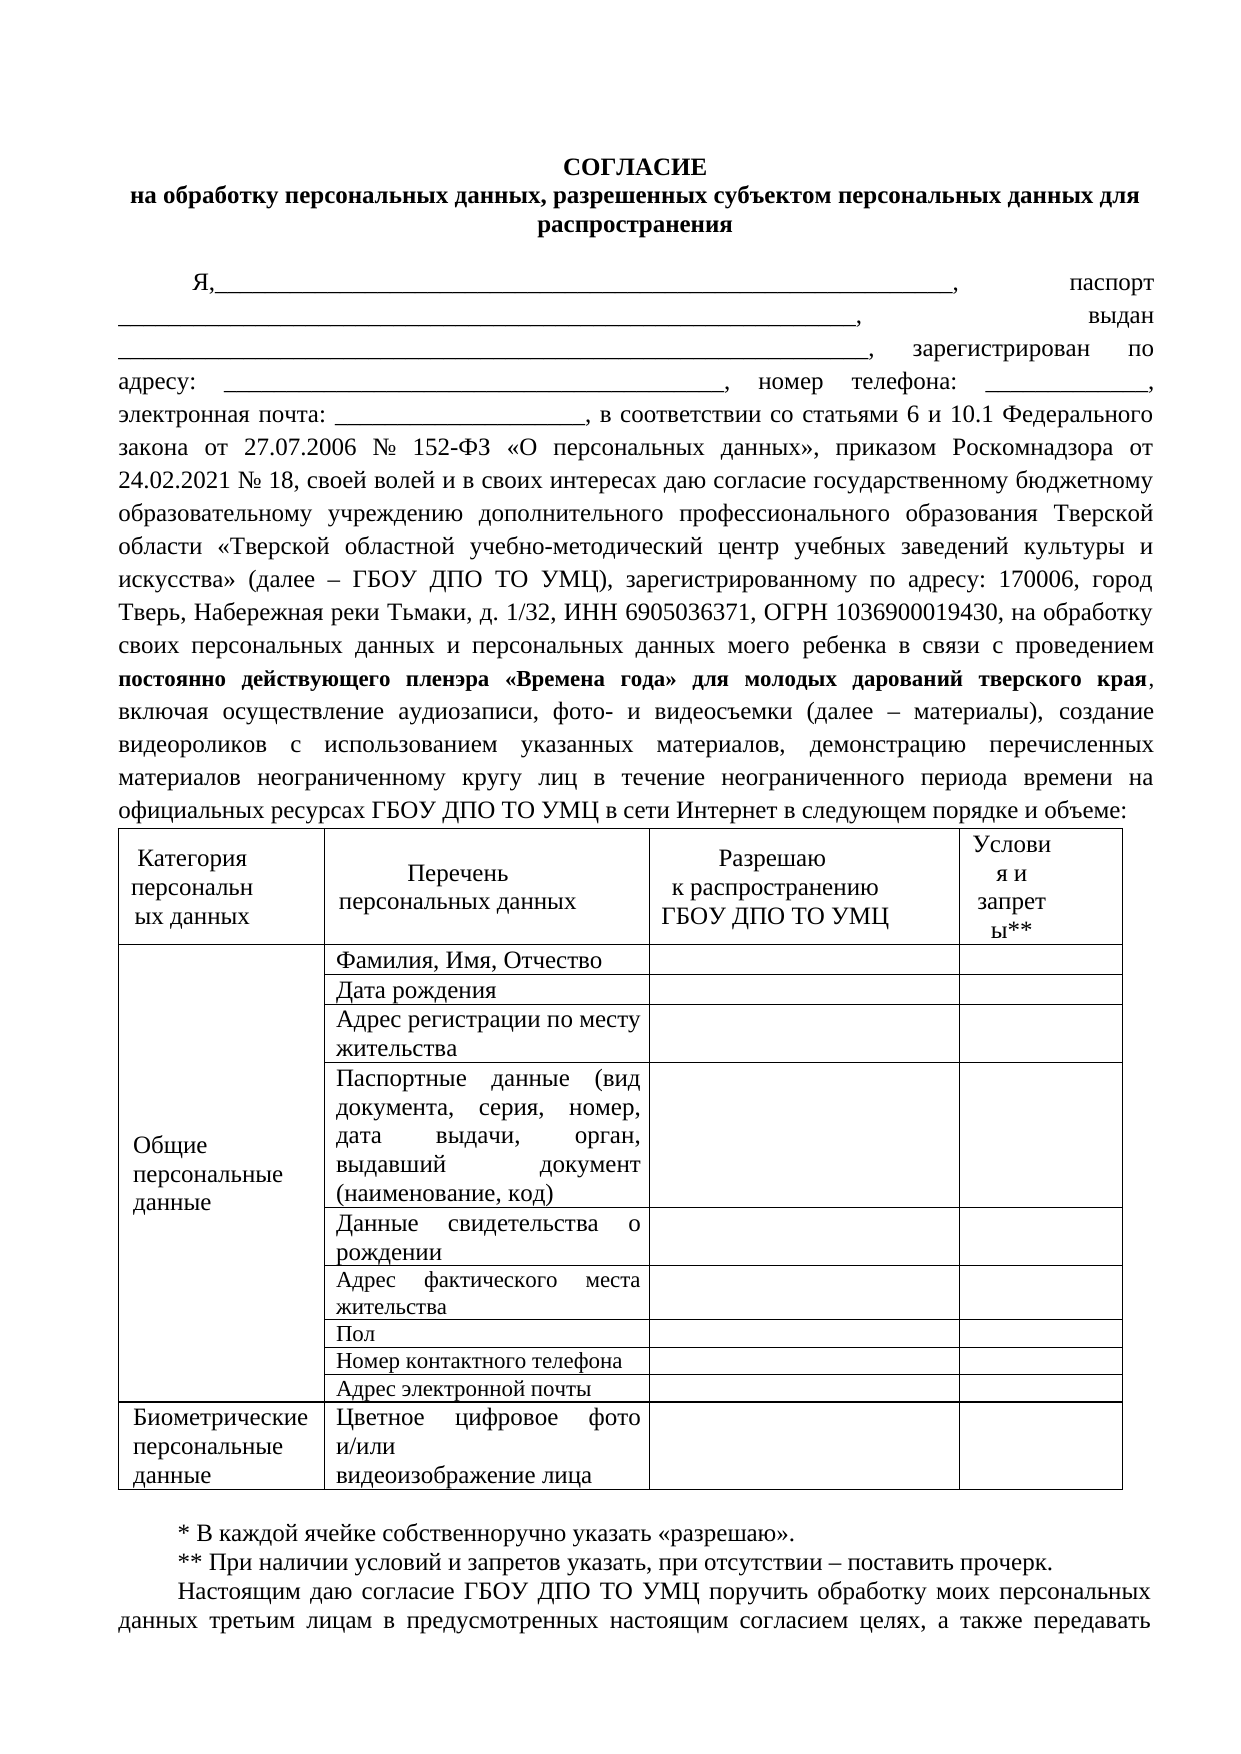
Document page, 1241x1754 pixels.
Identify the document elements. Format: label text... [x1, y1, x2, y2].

table_cell [650, 975, 959, 1003]
table_cell [960, 1375, 1122, 1401]
table_cell [650, 1403, 959, 1489]
table_cell [960, 945, 1122, 974]
table_cell Цветное цифровое фото и/или видеоизображение лица [325, 1403, 649, 1489]
table_cell [650, 1005, 959, 1062]
table_cell [650, 1266, 959, 1319]
table_cell [960, 1320, 1122, 1347]
table_cell [650, 945, 959, 974]
table_cell Адрес фактического места жительства [325, 1266, 649, 1319]
table_header Перечень персональных данных [325, 829, 649, 944]
table_cell [650, 1063, 959, 1207]
text Я,___________________________________________________________, паспорт ___________________________________________________________, выдан ____________________________________________________________, зарегистрирован по адресу: ________________________________________, номер телефона: _____________, электронная почта: ____________________, в соответствии со статьями 6 и 10.1 Федерального закона от 27.07.2006 № 152-ФЗ «О персональных данных», приказом Роскомнадзора от 24.02.2021 № 18, своей волей и в своих интересах даю согласие государственному бюджетному образовательному учреждению дополнительного профессионального образования Тверской области «Тверской областной учебно-методический центр учебных заведений культуры и искусства» (далее – ГБОУ ДПО ТО УМЦ), зарегистрированному по адресу: 170006, город Тверь, Набережная реки Тьмаки, д. 1/32, ИНН 6905036371, ОГРН 1036900019430, на обработку своих персональных данных и персональных данных моего ребенка в связи с проведением постоянно действующего пленэра «Времена года» для молодых дарований тверского края, включая осуществление аудиозаписи, фото- и видеосъемки (далее – материалы), создание видеороликов с использованием указанных материалов, демонстрацию перечисленных материалов неограниченному кругу лиц в течение неограниченного периода времени на официальных ресурсах ГБОУ ДПО ТО УМЦ в сети Интернет в следующем порядке и объеме: [118, 267, 1154, 824]
table_cell Общие персональные данные [119, 945, 324, 1401]
table_header Категория персональных данных [119, 829, 324, 944]
table_cell [960, 975, 1122, 1003]
table_cell [960, 1208, 1122, 1265]
table_cell [960, 1348, 1122, 1374]
text СОГЛАСИЕ [118, 152, 1152, 180]
table_cell Адрес электронной почты [325, 1375, 649, 1401]
table_cell [650, 1320, 959, 1347]
table_cell [960, 1403, 1122, 1489]
table_cell [960, 1005, 1122, 1062]
text ** При наличии условий и запретов указать, при отсутствии – поставить прочерк. [118, 1547, 1152, 1576]
table_cell Биометрические персональные данные [119, 1403, 324, 1489]
table_cell Номер контактного телефона [325, 1348, 649, 1374]
table_cell Фамилия, Имя, Отчество [325, 945, 649, 974]
table_cell [650, 1208, 959, 1265]
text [118, 1576, 1152, 1633]
text * В каждой ячейке собственноручно указать «разрешаю». [118, 1518, 1152, 1547]
table_cell Дата рождения [325, 975, 649, 1003]
table_header Условия и запреты** [960, 829, 1122, 944]
table_cell Паспортные данные (вид документа, серия, номер, дата выдачи, орган, выдавший документ (наименование, код) [325, 1063, 649, 1207]
table_cell [650, 1348, 959, 1374]
table_cell Данные свидетельства о рождении [325, 1208, 649, 1265]
table_cell [960, 1063, 1122, 1207]
table_cell [960, 1266, 1122, 1319]
table_header Разрешаю к распространению ГБОУ ДПО ТО УМЦ [650, 829, 959, 944]
table_cell Адрес регистрации по месту жительства [325, 1005, 649, 1062]
text на обработку персональных данных, разрешенных субъектом персональных данных для распространения [118, 180, 1152, 238]
table_cell Пол [325, 1320, 649, 1347]
table_cell [650, 1375, 959, 1401]
